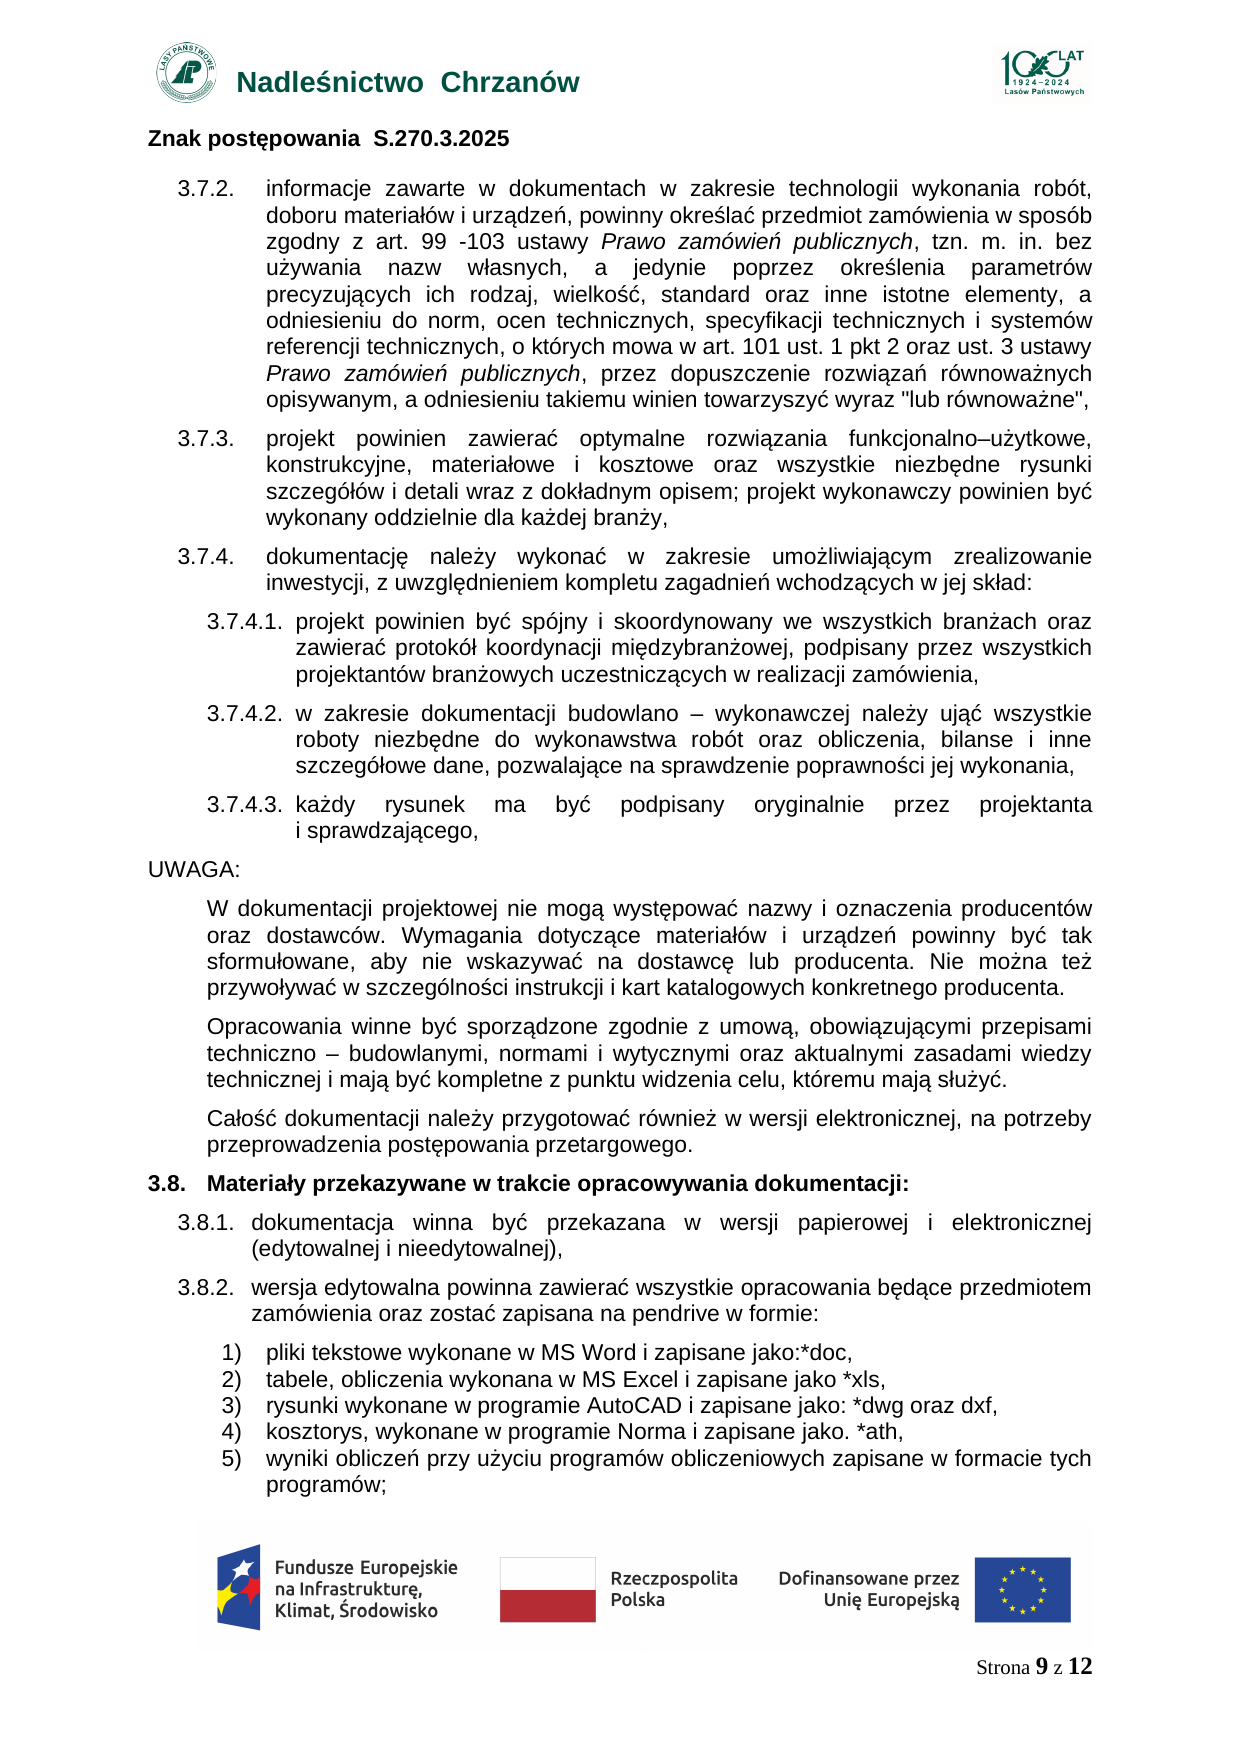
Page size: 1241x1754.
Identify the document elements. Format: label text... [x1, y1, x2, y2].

list rysunki wykonane w programie AutoCAD i zapisane jako: *dwg oraz dxf, [221, 1392, 1093, 1418]
text 3.7.4.1. projekt powinien być spójny i skoordynowany we wszystkich branżach oraz zawierać protokół koordynacji międzybranżowej, podpisany przez wszystkich projektantów branżowych uczestniczących w realizacji zamówienia, [207, 608, 1093, 687]
text 3.7.4. dokumentację należy wykonać w zakresie umożliwiającym zrealizowanie inwestycji, z uwzględnieniem kompletu zagadnień wchodzących w jej skład: [177, 543, 1093, 596]
text Całość dokumentacji należy przygotować również w wersji elektronicznej, na potrzeby przeprowadzenia postępowania przetargowego. [207, 1105, 1093, 1157]
list tabele, obliczenia wykonana w MS Excel i zapisane jako *xls, [221, 1366, 1093, 1392]
text 3.7.4.2. w zakresie dokumentacji budowlano – wykonawczej należy ująć wszystkie roboty niezbędne do wykonawstwa robót oraz obliczenia, bilanse i inne szczegółowe dane, pozwalające na sprawdzenie poprawności jej wykonania, [207, 699, 1093, 779]
picture [992, 42, 1092, 104]
text W dokumentacji projektowej nie mogą występować nazwy i oznaczenia producentów oraz dostawców. Wymagania dotyczące materiałów i urządzeń powinny być tak sformułowane, aby nie wskazywać na dostawcę lub producenta. Nie można też przywoływać w szczególności instrukcji i kart katalogowych konkretnego producenta. [207, 895, 1093, 1001]
text 3.7.4.3. każdy rysunek ma być podpisany oryginalnie przez projektanta i sprawdzającego, [207, 791, 1093, 844]
text 3.7.3. projekt powinien zawierać optymalne rozwiązania funkcjonalno–użytkowe, konstrukcyjne, materiałowe i kosztowe oraz wszystkie niezbędne rysunki szczegółów i detali wraz z dokładnym opisem; projekt wykonawczy powinien być wykonany oddzielnie dla każdej branży, [177, 425, 1093, 530]
text 3.8. Materiały przekazywane w trakcie opracowywania dokumentacji: [148, 1170, 1093, 1196]
text UWAGA: [148, 856, 1093, 883]
text 3.8.2. wersja edytowalna powinna zawierać wszystkie opracowania będące przedmiotem zamówienia oraz zostać zapisana na pendrive w formie: [177, 1274, 1093, 1327]
text 3.7.2. informacje zawarte w dokumentach w zakresie technologii wykonania robót, doboru materiałów i urządzeń, powinny określać przedmiot zamówienia w sposób zgodny z art. 99 -103 ustawy Prawo zamówień publicznych, tzn. m. in. bez używania nazw własnych, a jedynie poprzez określenia parametrów precyzujących ich rodzaj, wielkość, standard oraz inne istotne elementy, a odniesieniu do norm, ocen technicznych, specyfikacji technicznych i systemów referencji technicznych, o których mowa w art. 101 ust. 1 pkt 2 oraz ust. 3 ustawy Prawo zamówień publicznych, przez dopuszczenie rozwiązań równoważnych opisywanym, a odniesieniu takiemu winien towarzyszyć wyraz "lub równoważne", [177, 175, 1093, 412]
list kosztorys, wykonane w programie Norma i zapisane jako. *ath, [221, 1418, 1093, 1444]
list wyniki obliczeń przy użyciu programów obliczeniowych zapisane w formacie tych programów; [221, 1444, 1093, 1497]
text Opracowania winne być sporządzone zgodnie z umową, obowiązującymi przepisami techniczno – budowlanymi, normami i wytycznymi oraz aktualnymi zasadami wiedzy technicznej i mają być kompletne z punktu widzenia celu, któremu mają służyć. [207, 1013, 1093, 1092]
text 3.8.1. dokumentacja winna być przekazana w wersji papierowej i elektronicznej (edytowalnej i nieedytowalnej), [177, 1209, 1093, 1261]
list pliki tekstowe wykonane w MS Word i zapisane jako:*doc, [221, 1339, 1093, 1366]
picture [196, 1522, 1093, 1652]
